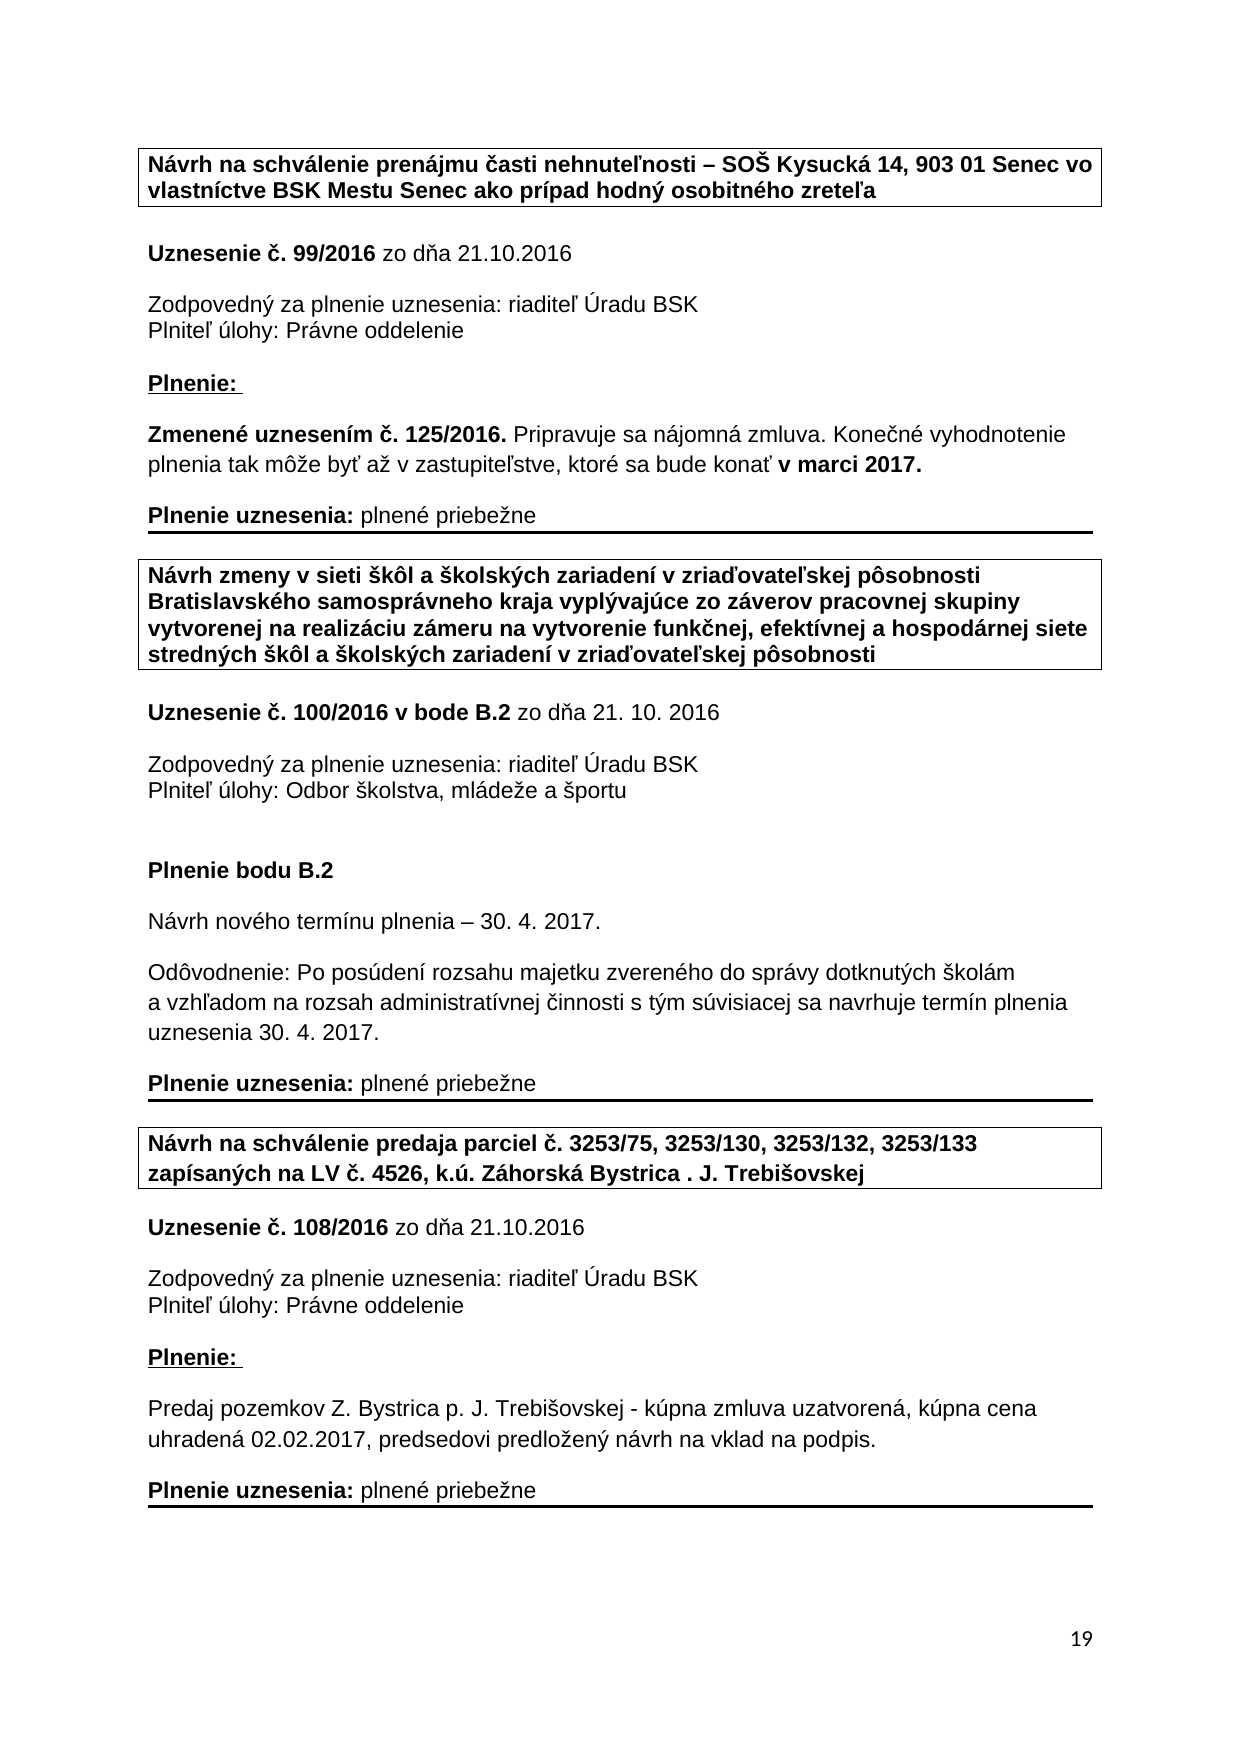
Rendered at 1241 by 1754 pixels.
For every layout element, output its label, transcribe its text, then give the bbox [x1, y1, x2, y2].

text Plniteľ úlohy: Právne oddelenie [148, 1292, 1093, 1318]
text Uznesenie č. 100/2016 v bode B.2 zo dňa 21. 10. 2016 [148, 698, 1093, 725]
text Zmenené uznesením č. 125/2016. Pripravuje sa nájomná zmluva. Konečné vyhodnotenie plnenia tak môže byť až v zastupiteľstve, ktoré sa bude konať v marci 2017. [148, 421, 1093, 478]
text Návrh nového termínu plnenia – 30. 4. 2017. [148, 908, 1093, 934]
text Zodpovedný za plnenie uznesenia: riaditeľ Úradu BSK [148, 291, 1093, 317]
text Predaj pozemkov Z. Bystrica p. J. Trebišovskej - kúpna zmluva uzatvorená, kúpna cena uhradená 02.02.2017, predsedovi predložený návrh na vklad na podpis. [148, 1395, 1093, 1452]
text Plnenie bodu B.2 [148, 857, 1093, 883]
text Zodpovedný za plnenie uznesenia: riaditeľ Úradu BSK [148, 751, 1093, 777]
text Uznesenie č. 99/2016 zo dňa 21.10.2016 [148, 240, 1093, 266]
text Plniteľ úlohy: Odbor školstva, mládeže a športu [148, 777, 1093, 804]
text Návrh na schválenie prenájmu časti nehnuteľnosti – SOŠ Kysucká 14, 903 01 Senec vo vlastníctve BSK Mestu Senec ako prípad hodný osobitného zreteľa [139, 149, 1101, 206]
text Plnenie uznesenia: plnené priebežne [148, 1070, 1093, 1099]
text Plnenie uznesenia: plnené priebežne [148, 502, 1093, 531]
text Návrh na schválenie predaja parciel č. 3253/75, 3253/130, 3253/132, 3253/133 zapísaných na LV č. 4526, k.ú. Záhorská Bystrica . J. Trebišovskej [139, 1128, 1101, 1188]
text Uznesenie č. 108/2016 zo dňa 21.10.2016 [148, 1214, 1093, 1241]
text Plniteľ úlohy: Právne oddelenie [148, 317, 1093, 344]
text Plnenie: [148, 1344, 1093, 1371]
text Odôvodnenie: Po posúdení rozsahu majetku zvereného do správy dotknutých školám a vzhľadom na rozsah administratívnej činnosti s tým súvisiacej sa navrhuje termín plnenia uznesenia 30. 4. 2017. [148, 959, 1093, 1046]
text Návrh zmeny v sieti škôl a školských zariadení v zriaďovateľskej pôsobnosti Bratislavského samosprávneho kraja vyplývajúce zo záverov pracovnej skupiny vytvorenej na realizáciu zámeru na vytvorenie funkčnej, efektívnej a hospodárnej siete stredných škôl a školských zariadení v zriaďovateľskej pôsobnosti [139, 560, 1101, 669]
text Plnenie uznesenia: plnené priebežne [148, 1477, 1093, 1505]
text Zodpovedný za plnenie uznesenia: riaditeľ Úradu BSK [148, 1265, 1093, 1292]
text Plnenie: [148, 370, 1093, 397]
